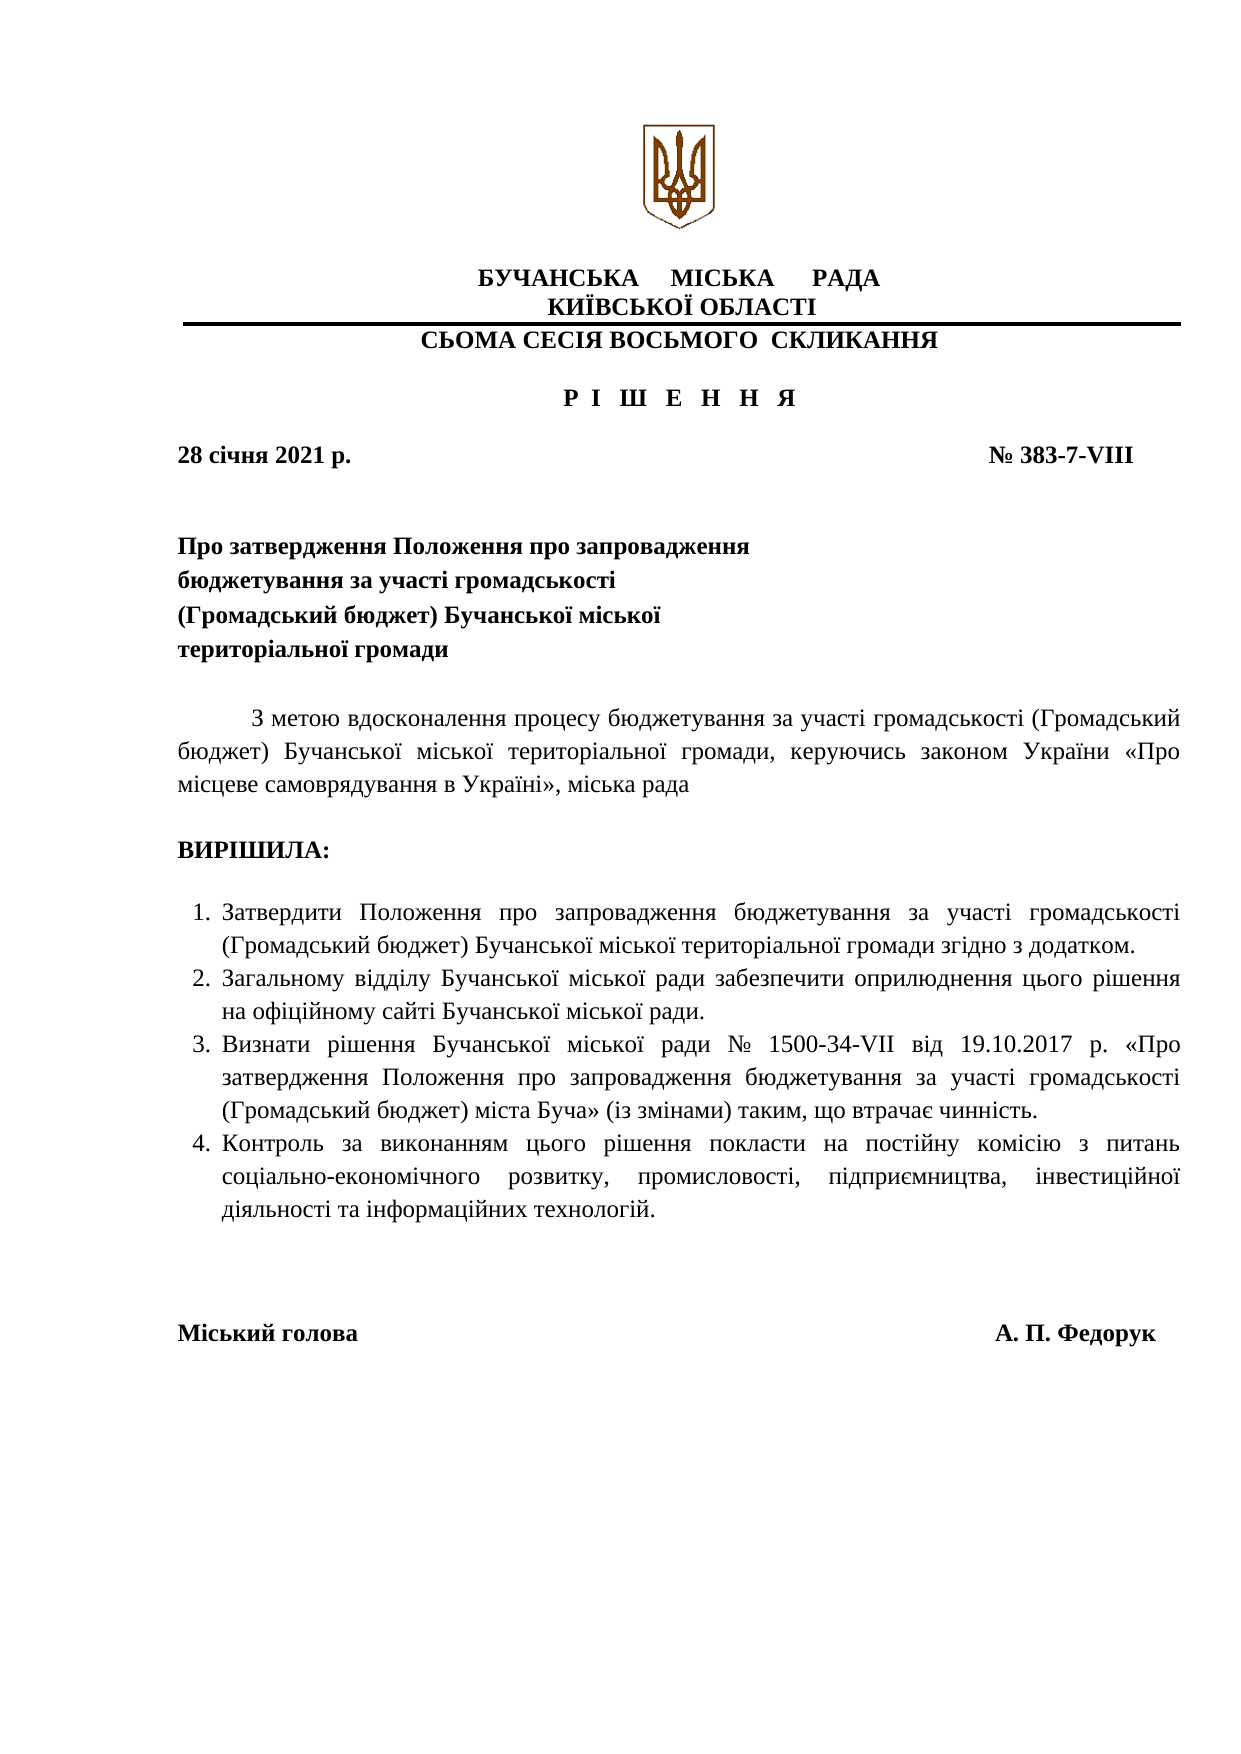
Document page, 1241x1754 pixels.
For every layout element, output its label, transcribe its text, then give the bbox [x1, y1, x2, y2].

text Міський голова А. П. Федорук [177, 1318, 1211, 1347]
list Контроль за виконанням цього рішення покласти на постійну комісію з питань соціально-економічного розвитку, промисловості, підприємництва, інвестиційної діяльності та інформаційних технологій. [192, 1128, 1181, 1223]
picture [636, 118, 722, 235]
text (Громадський бюджет) Бучанської міської [177, 600, 1211, 628]
text Про затвердження Положення про запровадження [177, 531, 1211, 559]
text ВИРІШИЛА: [177, 835, 1211, 864]
list Визнати рішення Бучанської міської ради № 1500-34-VII від 19.10.2017 р. «Про затвердження Положення про запровадження бюджетування за участі громадськості (Громадський бюджет) міста Буча» (із змінами) таким, що втрачає чинність. [192, 1029, 1181, 1124]
text територіальної громади [177, 634, 1211, 663]
text бюджетування за участі громадськості [177, 565, 1211, 594]
text Р І Ш Е Н Н Я [177, 383, 1181, 412]
text БУЧАНСЬКА МІСЬКА РАДА [177, 263, 1181, 292]
text СЬОМА СЕСІЯ ВОСЬМОГО СКЛИКАННЯ [177, 326, 1181, 354]
list Затвердити Положення про запровадження бюджетування за участі громадськості (Громадський бюджет) Бучанської міської територіальної громади згідно з додатком. [192, 897, 1181, 959]
list Загальному відділу Бучанської міської ради забезпечити оприлюднення цього рішення на офіційному сайті Бучанської міської ради. [192, 963, 1181, 1025]
text 28 січня 2021 р. № 383-7-VIII [177, 441, 1181, 469]
text З метою вдосконалення процесу бюджетування за участі громадськості (Громадський бюджет) Бучанської міської територіальної громади, керуючись законом України «Про місцеве самоврядування в Україні», міська рада [177, 703, 1181, 798]
text КИЇВСЬКОЇ ОБЛАСТІ [183, 292, 1181, 322]
